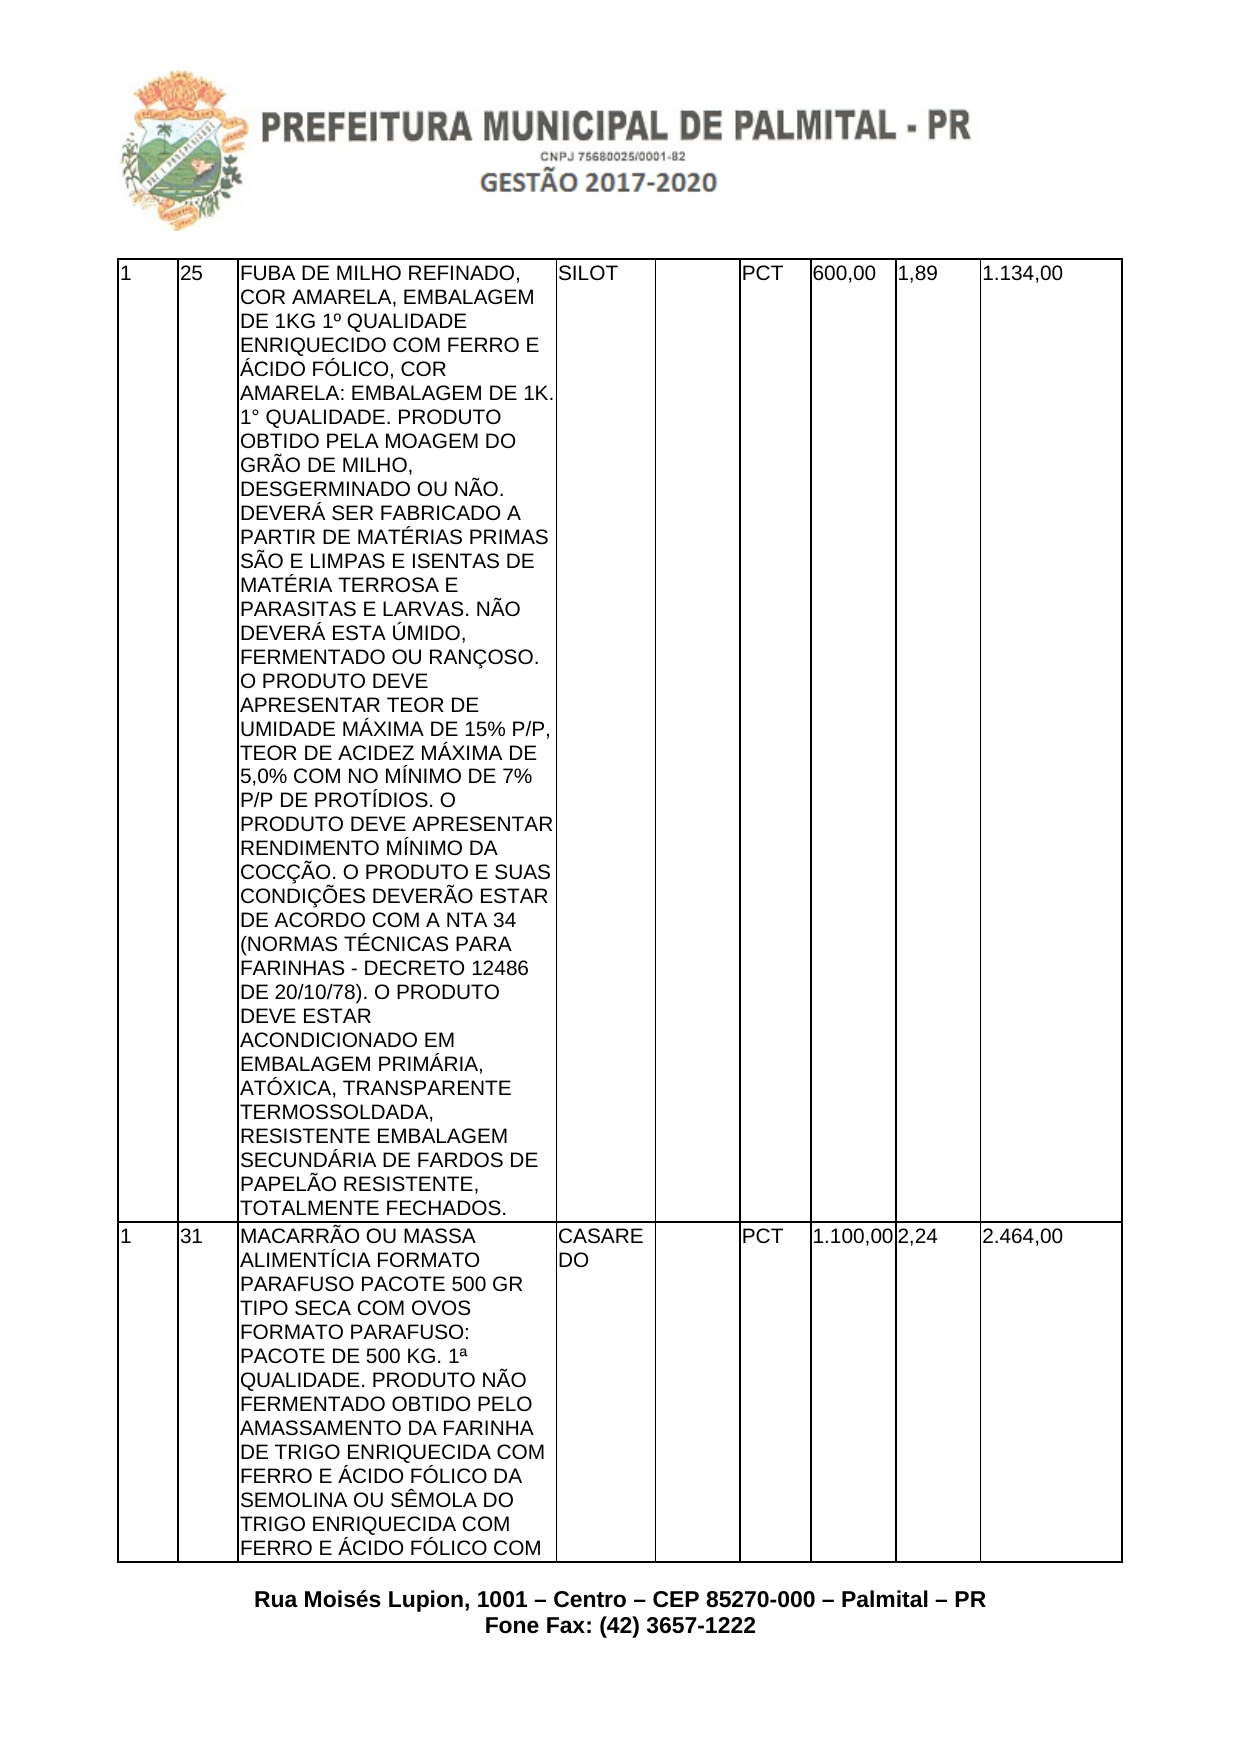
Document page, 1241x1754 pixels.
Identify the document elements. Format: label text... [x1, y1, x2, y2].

picture [118, 59, 1004, 231]
table_cell 2,24 [897, 1223, 980, 1561]
table_cell PCT [741, 260, 810, 1221]
table_cell [656, 260, 739, 1221]
table_cell 1,89 [897, 260, 980, 1221]
table_cell [656, 1223, 739, 1561]
table_cell 25 [179, 260, 237, 1221]
table_cell 31 [179, 1223, 237, 1561]
table_cell CASAREDO [557, 1223, 655, 1561]
table_cell 2.464,00 [981, 1223, 1121, 1561]
table_cell 1.134,00 [981, 260, 1121, 1221]
table_cell SILOT [557, 260, 655, 1221]
table_cell FUBA DE MILHO REFINADO, COR AMARELA, EMBALAGEM DE 1KG 1º QUALIDADE ENRIQUECIDO COM FERRO E ÁCIDO FÓLICO, COR AMARELA: EMBALAGEM DE 1K. 1° QUALIDADE. PRODUTO OBTIDO PELA MOAGEM DO GRÃO DE MILHO, DESGERMINADO OU NÃO. DEVERÁ SER FABRICADO A PARTIR DE MATÉRIAS PRIMAS SÃO E LIMPAS E ISENTAS DE MATÉRIA TERROSA E PARASITAS E LARVAS. NÃO DEVERÁ ESTA ÚMIDO, FERMENTADO OU RANÇOSO. O PRODUTO DEVE APRESENTAR TEOR DE UMIDADE MÁXIMA DE 15% P/P, TEOR DE ACIDEZ MÁXIMA DE 5,0% COM NO MÍNIMO DE 7% P/P DE PROTÍDIOS. O PRODUTO DEVE APRESENTAR RENDIMENTO MÍNIMO DA COCÇÃO. O PRODUTO E SUAS CONDIÇÕES DEVERÃO ESTAR DE ACORDO COM A NTA 34 (NORMAS TÉCNICAS PARA FARINHAS - DECRETO 12486 DE 20/10/78). O PRODUTO DEVE ESTAR ACONDICIONADO EM EMBALAGEM PRIMÁRIA, ATÓXICA, TRANSPARENTE TERMOSSOLDADA, RESISTENTE EMBALAGEM SECUNDÁRIA DE FARDOS DE PAPELÃO RESISTENTE, TOTALMENTE FECHADOS. [239, 260, 556, 1221]
table_cell PCT [741, 1223, 810, 1561]
table_cell 600,00 [812, 260, 895, 1221]
table_cell 1.100,00 [812, 1223, 895, 1561]
table_cell 1 [119, 260, 177, 1221]
table_cell 1 [119, 1223, 177, 1561]
